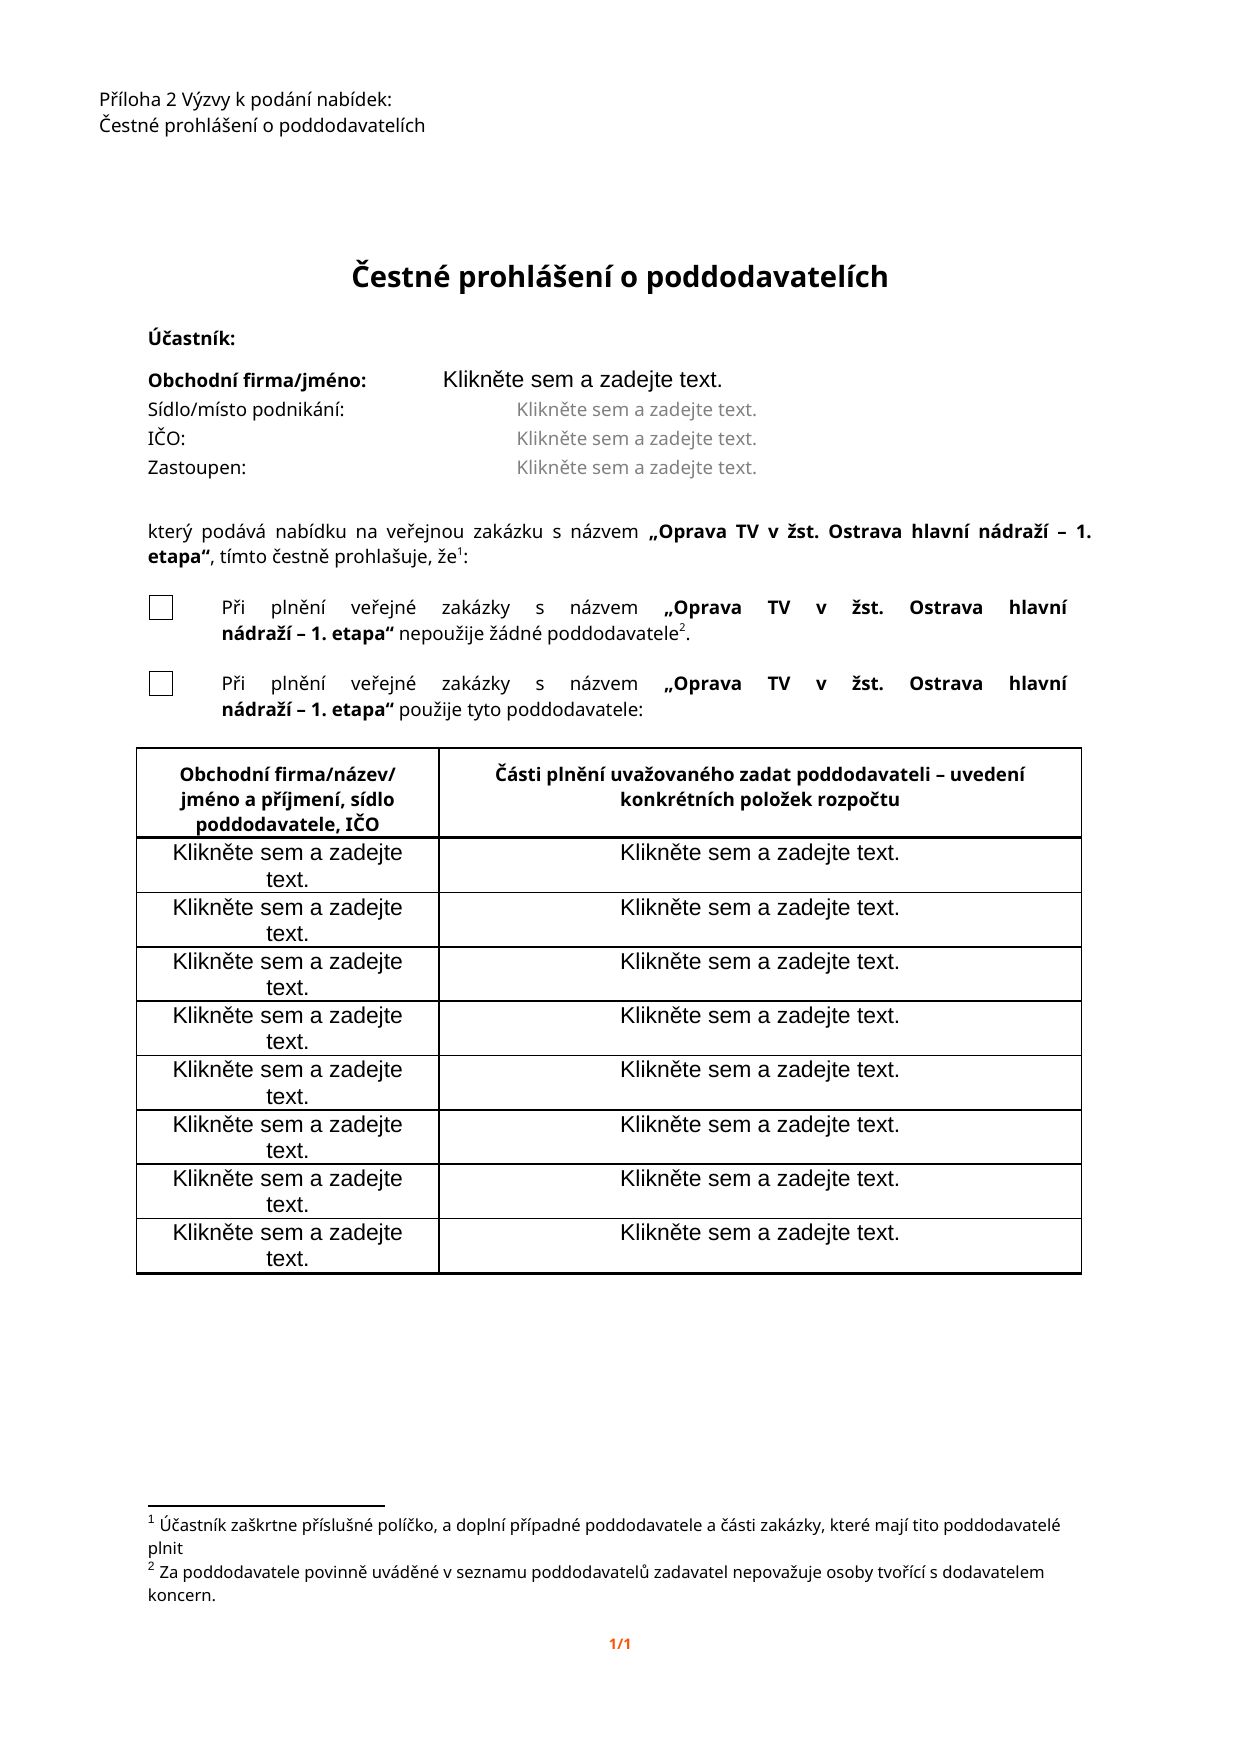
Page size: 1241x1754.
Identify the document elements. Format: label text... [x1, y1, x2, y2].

table_header Obchodní firma/název/ jméno a příjmení, sídlo poddodavatele, IČO [137, 749, 438, 836]
text Sídlo/místo podnikání: [148, 393, 1093, 422]
text který podává nabídku na veřejnou zakázku s názvem „Oprava TV v žst. Ostrava hlavní nádraží – 1. etapa“, tímto čestně prohlašuje, že: [148, 518, 1093, 569]
text Obchodní firma/jméno: [148, 364, 1093, 393]
table_header Části plnění uvažovaného zadat poddodavateli – uvedení konkrétních položek rozpočtu [440, 749, 1081, 836]
text Zastoupen: [148, 451, 1093, 480]
text Při plnění veřejné zakázky s názvem „Oprava TV v žst. Ostrava hlavní nádraží – 1. etapa“ nepoužije žádné poddodavatele. [148, 594, 1093, 645]
title Čestné prohlášení o poddodavatelích [148, 256, 1093, 296]
text Při plnění veřejné zakázky s názvem „Oprava TV v žst. Ostrava hlavní nádraží – 1. etapa“ použije tyto poddodavatele: [148, 670, 1093, 721]
text Účastník: [148, 321, 1093, 352]
text IČO: [148, 422, 1093, 451]
